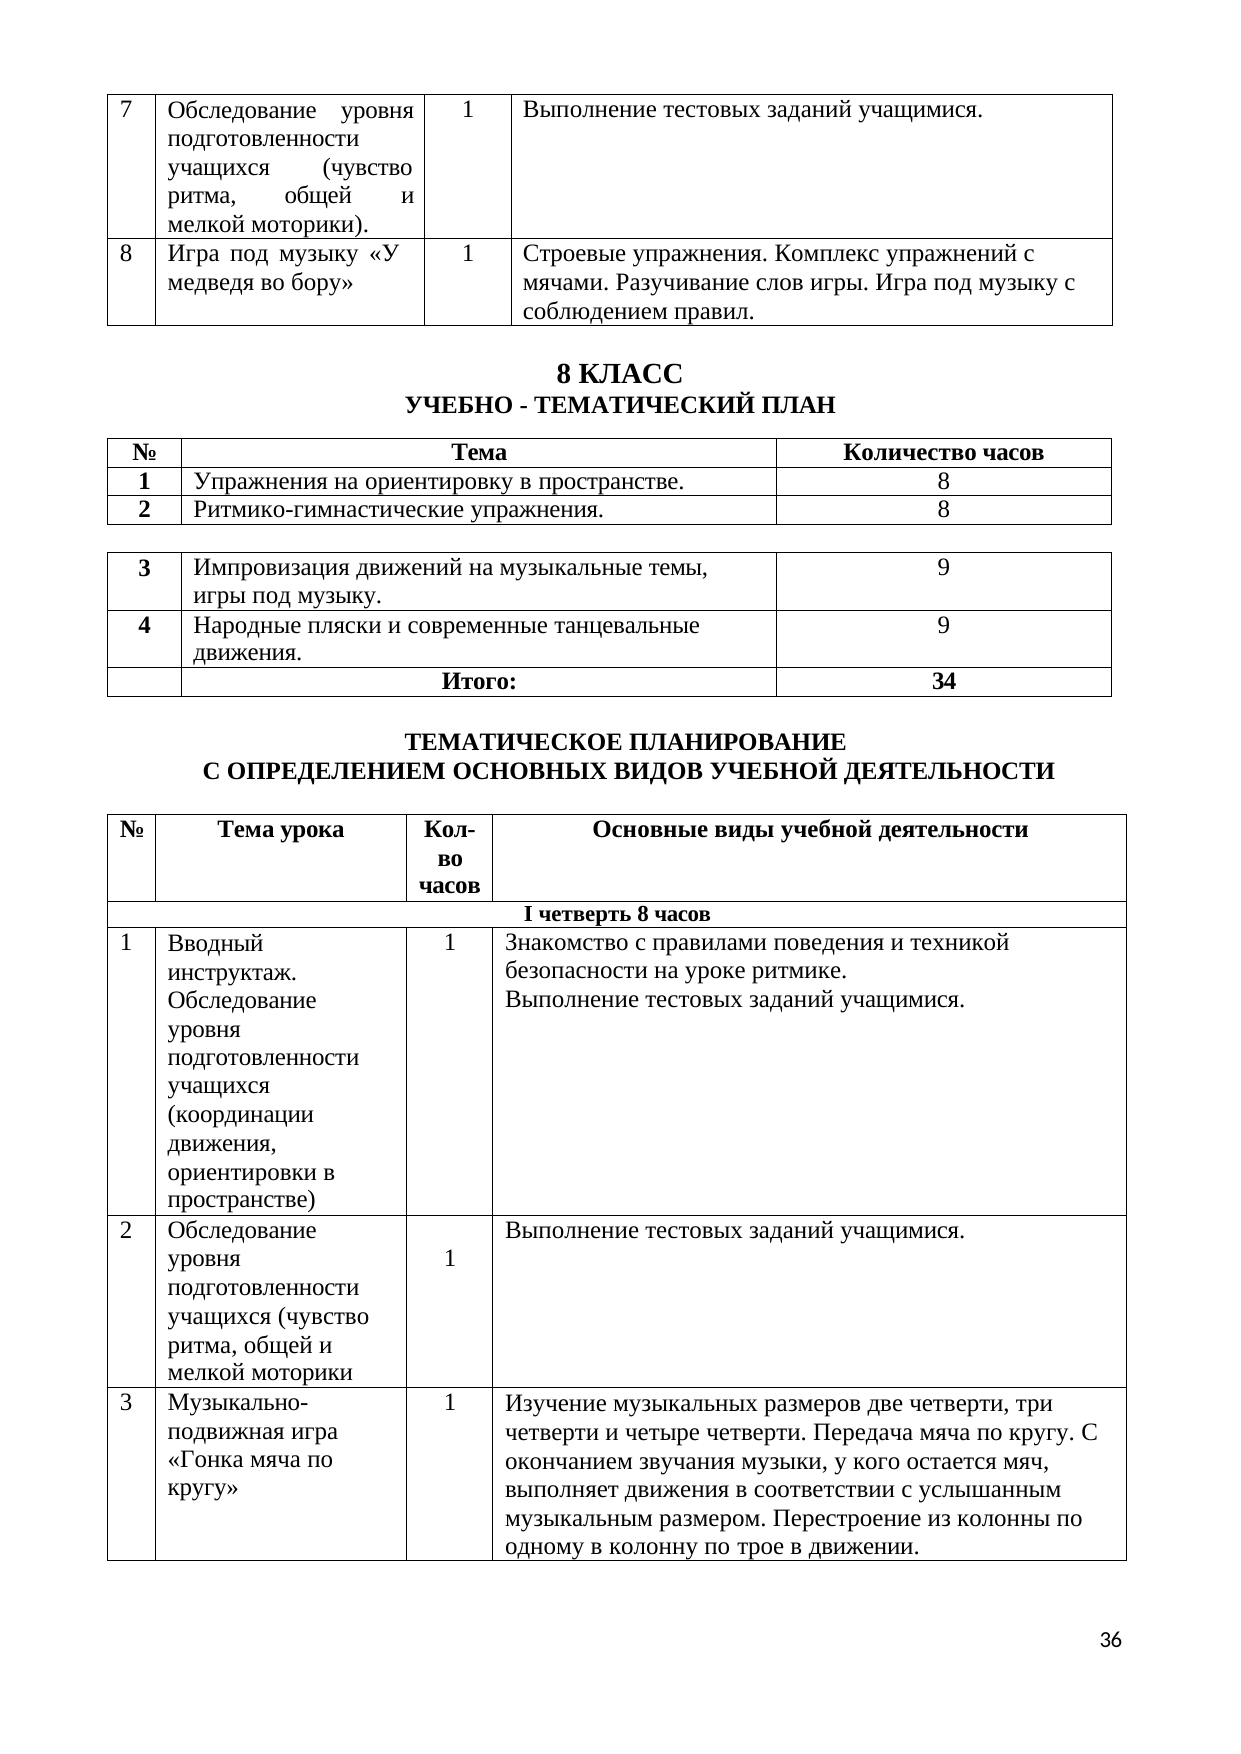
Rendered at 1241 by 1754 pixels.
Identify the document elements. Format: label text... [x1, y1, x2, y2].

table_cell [512, 95, 1112, 238]
table_cell Знакомство с правилами поведения и техникой безопасности на уроке ритмике. Выполнение тестовых заданий учащимися. [493, 928, 1126, 1215]
table_header № [108, 815, 155, 901]
table_header 9 [777, 553, 1111, 610]
table_header 3 [108, 553, 181, 610]
table_cell [108, 668, 181, 696]
table_cell Выполнение тестовых заданий учащимися. [493, 1216, 1126, 1387]
table_cell Вводный инструктаж. Обследование уровня подготовленности учащихся (координации движения, ориентировки в пространстве) [156, 928, 406, 1215]
table_header Кол- во часов [407, 815, 492, 901]
table_cell 4 [108, 611, 181, 667]
table_cell Ритмико-гимнастические упражнения. [182, 496, 776, 524]
table_cell 1 [425, 239, 511, 325]
table_header Тема [182, 439, 776, 467]
table_header № [108, 439, 181, 467]
subtitle КЛАСС [103, 357, 1137, 390]
table_header Количество часов [777, 439, 1111, 467]
table_cell 7 [108, 95, 155, 238]
table_cell 1 [425, 95, 511, 238]
table_cell 3 [108, 1388, 155, 1560]
table_cell 1 [407, 1216, 492, 1387]
table_cell Обследование уровня подготовленности учащихся (чувство ритма, общей и мелкой моторики [156, 1216, 406, 1387]
table_cell 1 [407, 1388, 492, 1560]
table_cell Игра под музыку «У медведя во бору» [156, 239, 424, 325]
table_cell Обследование уровня подготовленности учащихся (чувство ритма, общей и мелкой моторики). [156, 95, 424, 238]
table_header Основные виды учебной деятельности [493, 815, 1126, 901]
table_cell Строевые упражнения. Комплекс упражнений с мячами. Разучивание слов игры. Игра под музыку с соблюдением правил. [512, 239, 1112, 325]
table_cell Музыкально- подвижная игра «Гонка мяча по кругу» [156, 1388, 406, 1560]
table_cell 9 [777, 611, 1111, 667]
table_cell 8 [108, 239, 155, 325]
table_cell 8 [777, 496, 1111, 524]
table_cell Народные пляски и современные танцевальные движения. [182, 611, 776, 667]
table_cell Итого: [182, 668, 776, 696]
table_cell 2 [108, 1216, 155, 1387]
table_cell 1 [108, 928, 155, 1215]
table_cell I четверть 8 часов [108, 902, 1126, 927]
text УЧЕБНО - ТЕМАТИЧЕСКИЙ ПЛАН [121, 390, 1120, 419]
table_cell 1 [407, 928, 492, 1215]
table_cell 8 [777, 468, 1111, 495]
table_cell Изучение музыкальных размеров две четверти, три четверти и четыре четверти. Передача мяча по кругу. С окончанием звучания музыки, у кого остается мяч, выполняет движения в соответствии с услышанным музыкальным размером. Перестроение из колонны по одному в колонну по трое в движении. [493, 1388, 1126, 1560]
table_header Тема урока [156, 815, 406, 901]
table_cell 34 [777, 668, 1111, 696]
table_cell 2 [108, 496, 181, 524]
text С ОПРЕДЕЛЕНИЕМ ОСНОВНЫХ ВИДОВ УЧЕБНОЙ ДЕЯТЕЛЬНОСТИ [121, 756, 1137, 785]
text ТЕМАТИЧЕСКОЕ ПЛАНИРОВАНИЕ [121, 727, 1131, 756]
table_cell Упражнения на ориентировку в пространстве. [182, 468, 776, 495]
table_header Импровизация движений на музыкальные темы, игры под музыку. [182, 553, 776, 610]
table_cell 1 [108, 468, 181, 495]
